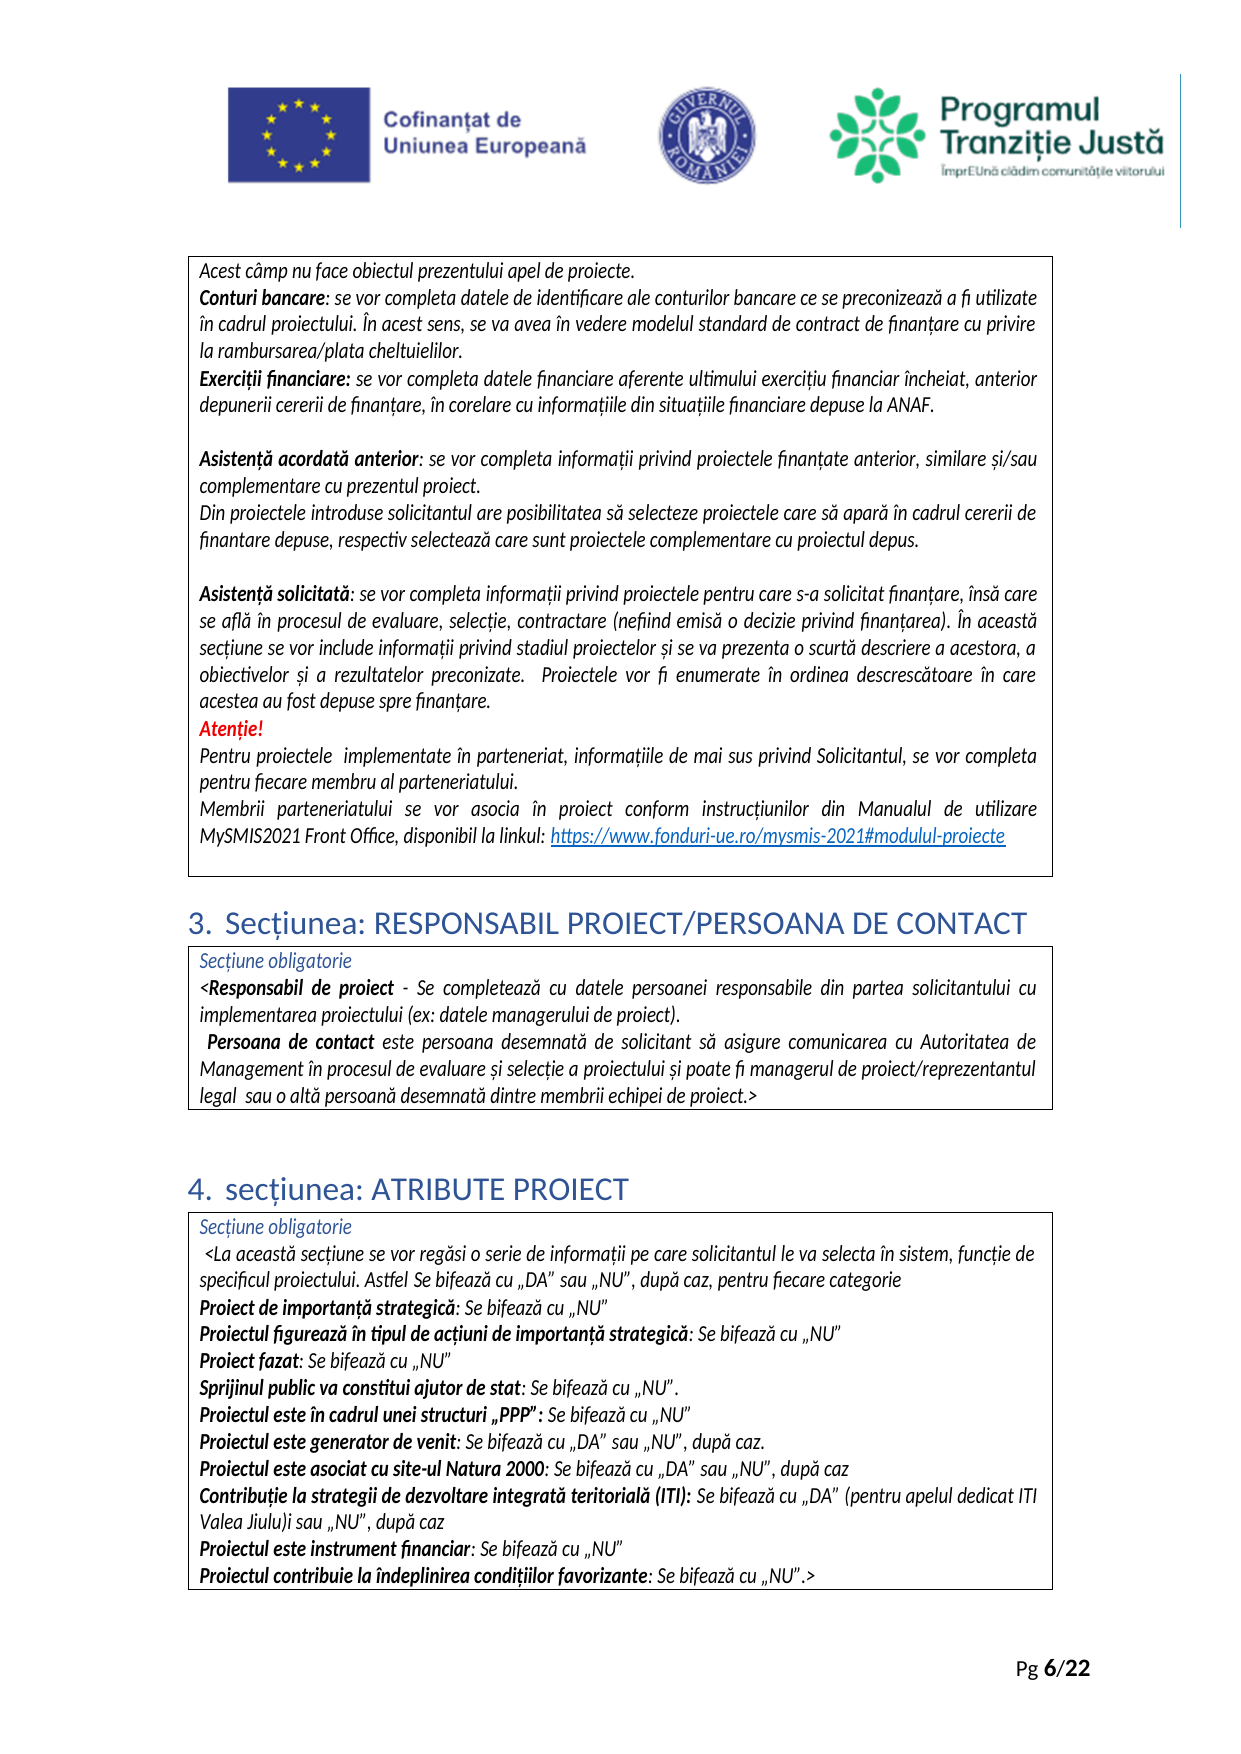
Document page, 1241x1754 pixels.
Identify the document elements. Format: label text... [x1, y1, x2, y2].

subtitle Secțiunea: RESPONSABIL PROIECT/PERSOANA DE CONTACT [187, 902, 1090, 943]
table_header Secțiune obligatorie <Responsabil de proiect - Se completează cu datele persoanei responsabile din partea solicitantului cu implementarea proiectului (ex: datele managerului de proiect). Persoana de contact este persoana desemnată de solicitant să asigure comunicarea cu Autoritatea de Management în procesul de evaluare și selecție a proiectului și poate fi managerul de proiect/reprezentantul legal sau o altă persoană desemnată dintre membrii echipei de proiect.> [189, 947, 1052, 1109]
picture [227, 86, 1167, 188]
subtitle secțiunea: ATRIBUTE PROIECT [187, 1168, 1090, 1208]
table_header Secțiune obligatorie <La această secțiune se vor regăsi o serie de informații pe care solicitantul le va selecta în sistem, funcție de specificul proiectului. Astfel Se bifează cu „DA” sau „NU”, după caz, pentru fiecare categorie Proiect de importanță strategică: Se bifează cu „NU” Proiectul figurează în tipul de acțiuni de importanță strategică: Se bifează cu „NU” Proiect fazat: Se bifează cu „NU” Sprijinul public va constitui ajutor de stat: Se bifează cu „NU”. Proiectul este în cadrul unei structuri „PPP”: Se bifează cu „NU” Proiectul este generator de venit: Se bifează cu „DA” sau „NU”, după caz. Proiectul este asociat cu site-ul Natura 2000: Se bifează cu „DA” sau „NU”, după caz Contribuție la strategii de dezvoltare integrată teritorială (ITI): Se bifează cu „DA” (pentru apelul dedicat ITI Valea Jiulu)i sau „NU”, după caz Proiectul este instrument financiar: Se bifează cu „NU” Proiectul contribuie la îndeplinirea condițiilor favorizante: Se bifează cu „NU”.> [189, 1213, 1052, 1589]
